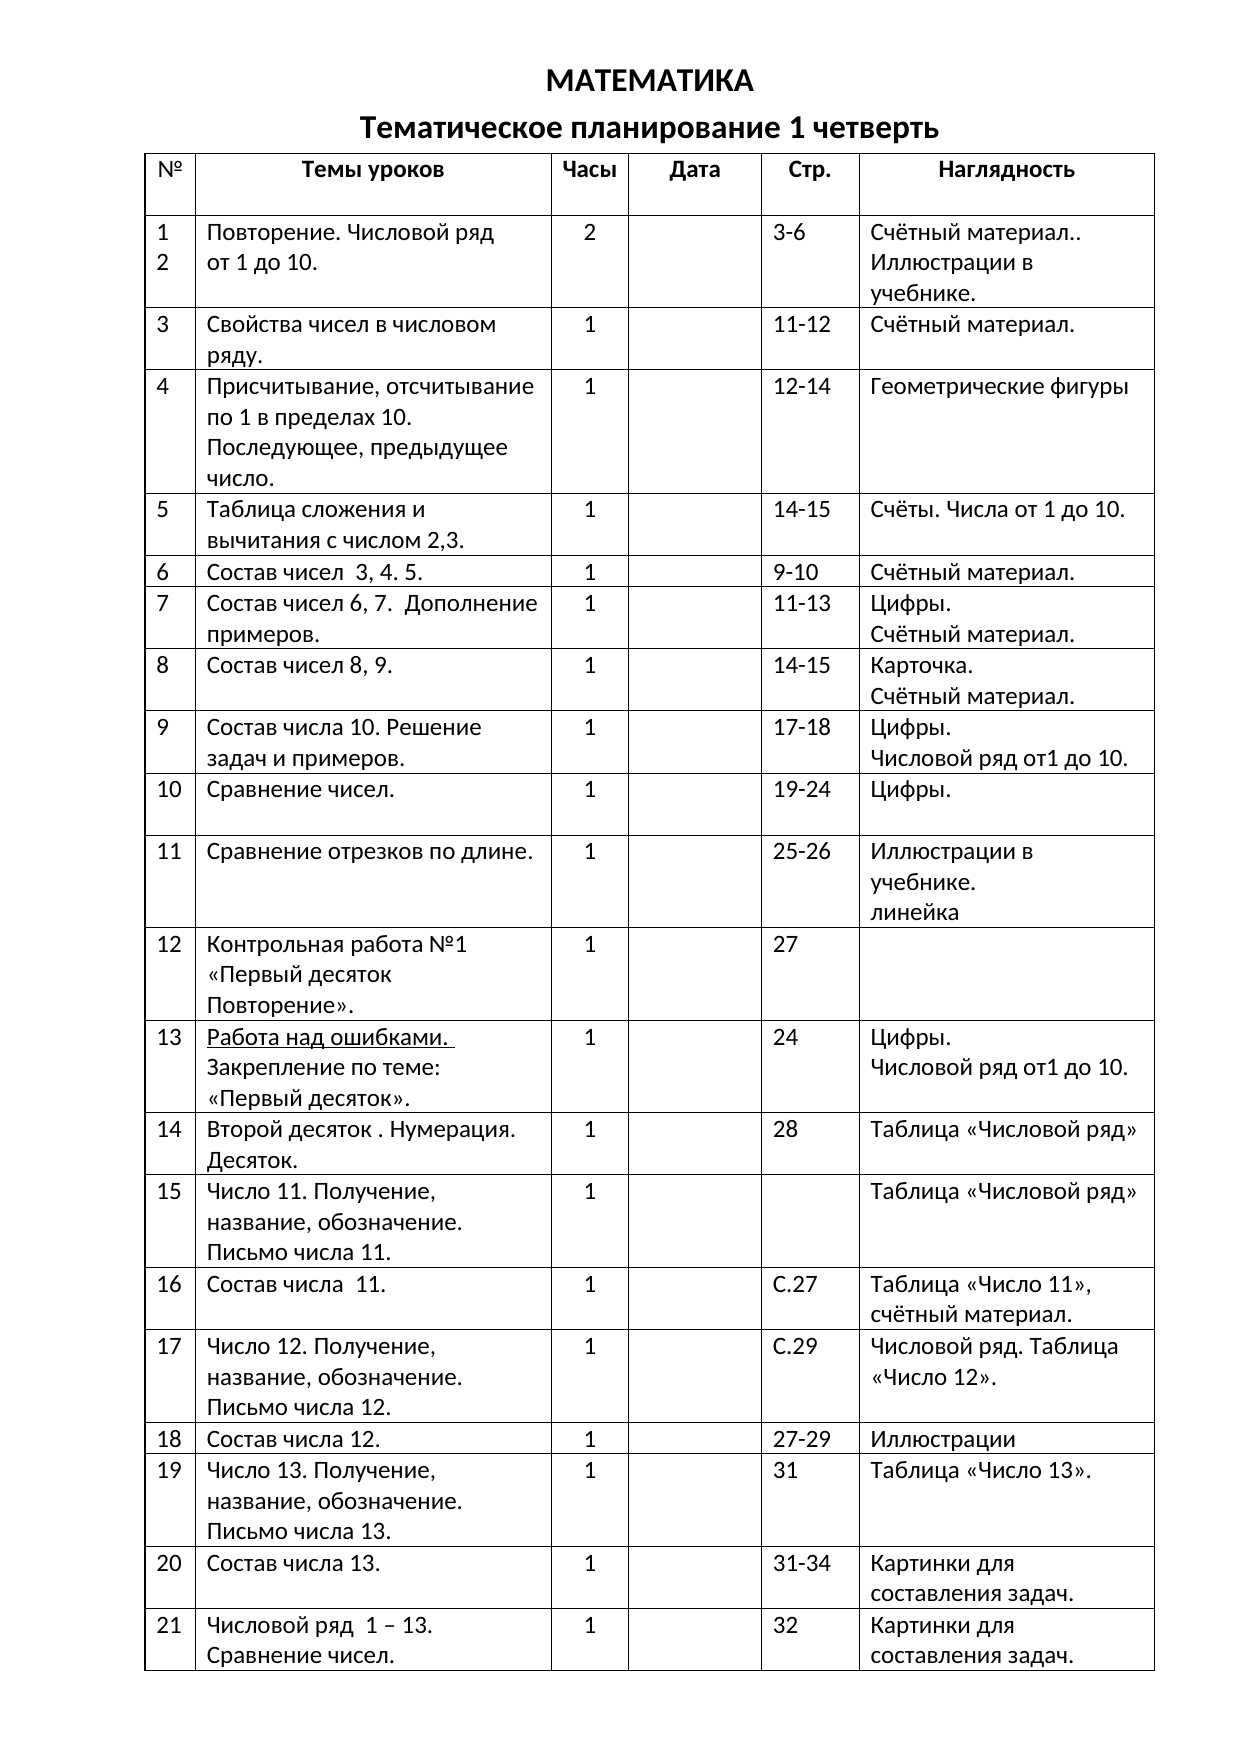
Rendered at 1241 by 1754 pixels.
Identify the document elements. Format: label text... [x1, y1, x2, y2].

table_cell Геометрические фигуры [860, 370, 1154, 492]
table_cell Счётный материал. [860, 556, 1154, 586]
table_cell 10 [146, 774, 195, 834]
table_cell 27-29 [762, 1423, 859, 1453]
table_cell [629, 711, 761, 772]
table_cell Состав чисел 8, 9. [196, 649, 551, 710]
table_cell 18 [146, 1423, 195, 1453]
table_cell 11 [146, 836, 195, 927]
table_header № [146, 154, 195, 215]
table_cell Цифры. Числовой ряд от1 до 10. [860, 1021, 1154, 1112]
table_cell 14-15 [762, 649, 859, 710]
table_cell Состав числа 10. Решение задач и примеров. [196, 711, 551, 772]
table_cell Картинки для составления задач. [860, 1609, 1154, 1670]
table_cell 17 [146, 1330, 195, 1422]
table_cell 9 [146, 711, 195, 772]
table_cell 4 [146, 370, 195, 492]
table_cell 32 [762, 1609, 859, 1670]
table_cell [629, 1547, 761, 1608]
table_cell [629, 587, 761, 648]
table_cell Состав чисел 6, 7. Дополнение примеров. [196, 587, 551, 648]
table_cell 1 [552, 649, 628, 710]
table_cell 8 [146, 649, 195, 710]
table_cell [629, 370, 761, 492]
table_cell Свойства чисел в числовом ряду. [196, 308, 551, 369]
table_cell [629, 216, 761, 307]
table_cell С.27 [762, 1268, 859, 1329]
table_cell Повторение. Числовой ряд от 1 до 10. [196, 216, 551, 307]
table_cell 14-15 [762, 494, 859, 554]
table_cell Таблица сложения и вычитания с числом 2,3. [196, 494, 551, 554]
table_cell 20 [146, 1547, 195, 1608]
table_cell 1 2 [146, 216, 195, 307]
table_cell 15 [146, 1175, 195, 1267]
text МАТЕМАТИКА [118, 59, 1181, 100]
table_cell [860, 928, 1154, 1020]
table_header Темы уроков [196, 154, 551, 215]
table_header Часы [552, 154, 628, 215]
table_cell 14 [146, 1113, 195, 1174]
table_cell Число 13. Получение, название, обозначение. Письмо числа 13. [196, 1454, 551, 1546]
table_cell 1 [552, 1021, 628, 1112]
table_cell 28 [762, 1113, 859, 1174]
table_cell [629, 1021, 761, 1112]
table_cell Состав чисел 3, 4. 5. [196, 556, 551, 586]
table_cell Числовой ряд. Таблица «Число 12». [860, 1330, 1154, 1422]
table_cell [629, 308, 761, 369]
table_cell 1 [552, 1547, 628, 1608]
table_cell 1 [552, 836, 628, 927]
table_cell Состав числа 11. [196, 1268, 551, 1329]
table_cell Таблица «Число 13». [860, 1454, 1154, 1546]
table_cell [629, 928, 761, 1020]
table_cell Таблица «Числовой ряд» [860, 1113, 1154, 1174]
table_cell 1 [552, 587, 628, 648]
table_cell Цифры. Числовой ряд от1 до 10. [860, 711, 1154, 772]
table_cell Таблица «Числовой ряд» [860, 1175, 1154, 1267]
table_cell [629, 1330, 761, 1422]
table_cell 6 [146, 556, 195, 586]
table_cell Карточка. Счётный материал. [860, 649, 1154, 710]
table_cell Таблица «Число 11», счётный материал. [860, 1268, 1154, 1329]
table_cell 5 [146, 494, 195, 554]
table_cell 1 [552, 1175, 628, 1267]
table_cell 1 [552, 928, 628, 1020]
table_cell [629, 649, 761, 710]
table_header Дата [629, 154, 761, 215]
table_cell Состав числа 12. [196, 1423, 551, 1453]
table_header Стр. [762, 154, 859, 215]
table_cell Второй десяток . Нумерация. Десяток. [196, 1113, 551, 1174]
table_cell С.29 [762, 1330, 859, 1422]
table_cell 12-14 [762, 370, 859, 492]
table_cell Число 11. Получение, название, обозначение. Письмо числа 11. [196, 1175, 551, 1267]
table_cell 21 [146, 1609, 195, 1670]
table_cell Контрольная работа №1 «Первый десяток Повторение». [196, 928, 551, 1020]
table_cell 1 [552, 494, 628, 554]
table_cell 3 [146, 308, 195, 369]
table_cell Присчитывание, отсчитывание по 1 в пределах 10. Последующее, предыдущее число. [196, 370, 551, 492]
table_cell 11-12 [762, 308, 859, 369]
table_cell Цифры. Счётный материал. [860, 587, 1154, 648]
table_cell [629, 1454, 761, 1546]
table_cell [629, 774, 761, 834]
table_cell 3-6 [762, 216, 859, 307]
table_cell Сравнение отрезков по длине. [196, 836, 551, 927]
text Тематическое планирование 1 четверть [118, 106, 1181, 147]
table_cell 9-10 [762, 556, 859, 586]
table_cell Числовой ряд 1 – 13. Сравнение чисел. [196, 1609, 551, 1670]
table_cell 1 [552, 556, 628, 586]
table_cell 31 [762, 1454, 859, 1546]
table_cell 16 [146, 1268, 195, 1329]
table_cell [629, 494, 761, 554]
table_cell [762, 1175, 859, 1267]
table_cell Счётный материал.. Иллюстрации в учебнике. [860, 216, 1154, 307]
table_cell 24 [762, 1021, 859, 1112]
table_cell 27 [762, 928, 859, 1020]
table_cell 19-24 [762, 774, 859, 834]
table_cell [629, 556, 761, 586]
table_cell 7 [146, 587, 195, 648]
table_cell 1 [552, 1268, 628, 1329]
table_cell 13 [146, 1021, 195, 1112]
table_cell Счётный материал. [860, 308, 1154, 369]
table_cell 12 [146, 928, 195, 1020]
table_cell 2 [552, 216, 628, 307]
table_cell 1 [552, 1454, 628, 1546]
table_cell Сравнение чисел. [196, 774, 551, 834]
table_cell 19 [146, 1454, 195, 1546]
table_cell 1 [552, 1609, 628, 1670]
table_cell 1 [552, 1423, 628, 1453]
table_cell 1 [552, 711, 628, 772]
table_cell 31-34 [762, 1547, 859, 1608]
table_cell 1 [552, 308, 628, 369]
table_cell [629, 1268, 761, 1329]
table_cell Счёты. Числа от 1 до 10. [860, 494, 1154, 554]
table_cell 1 [552, 1330, 628, 1422]
table_cell Состав числа 13. [196, 1547, 551, 1608]
table_cell 11-13 [762, 587, 859, 648]
table_cell [629, 1113, 761, 1174]
table_cell [629, 1175, 761, 1267]
table_cell 17-18 [762, 711, 859, 772]
table_header Наглядность [860, 154, 1154, 215]
table_cell Картинки для составления задач. [860, 1547, 1154, 1608]
table_cell Иллюстрации в учебнике. линейка [860, 836, 1154, 927]
table_cell Иллюстрации [860, 1423, 1154, 1453]
table_cell Число 12. Получение, название, обозначение. Письмо числа 12. [196, 1330, 551, 1422]
table_cell 1 [552, 370, 628, 492]
table_cell 1 [552, 1113, 628, 1174]
table_cell Работа над ошибками. Закрепление по теме: «Первый десяток». [196, 1021, 551, 1112]
table_cell 25-26 [762, 836, 859, 927]
table_cell [629, 836, 761, 927]
table_cell 1 [552, 774, 628, 834]
table_cell [629, 1609, 761, 1670]
table_cell Цифры. [860, 774, 1154, 834]
table_cell [629, 1423, 761, 1453]
